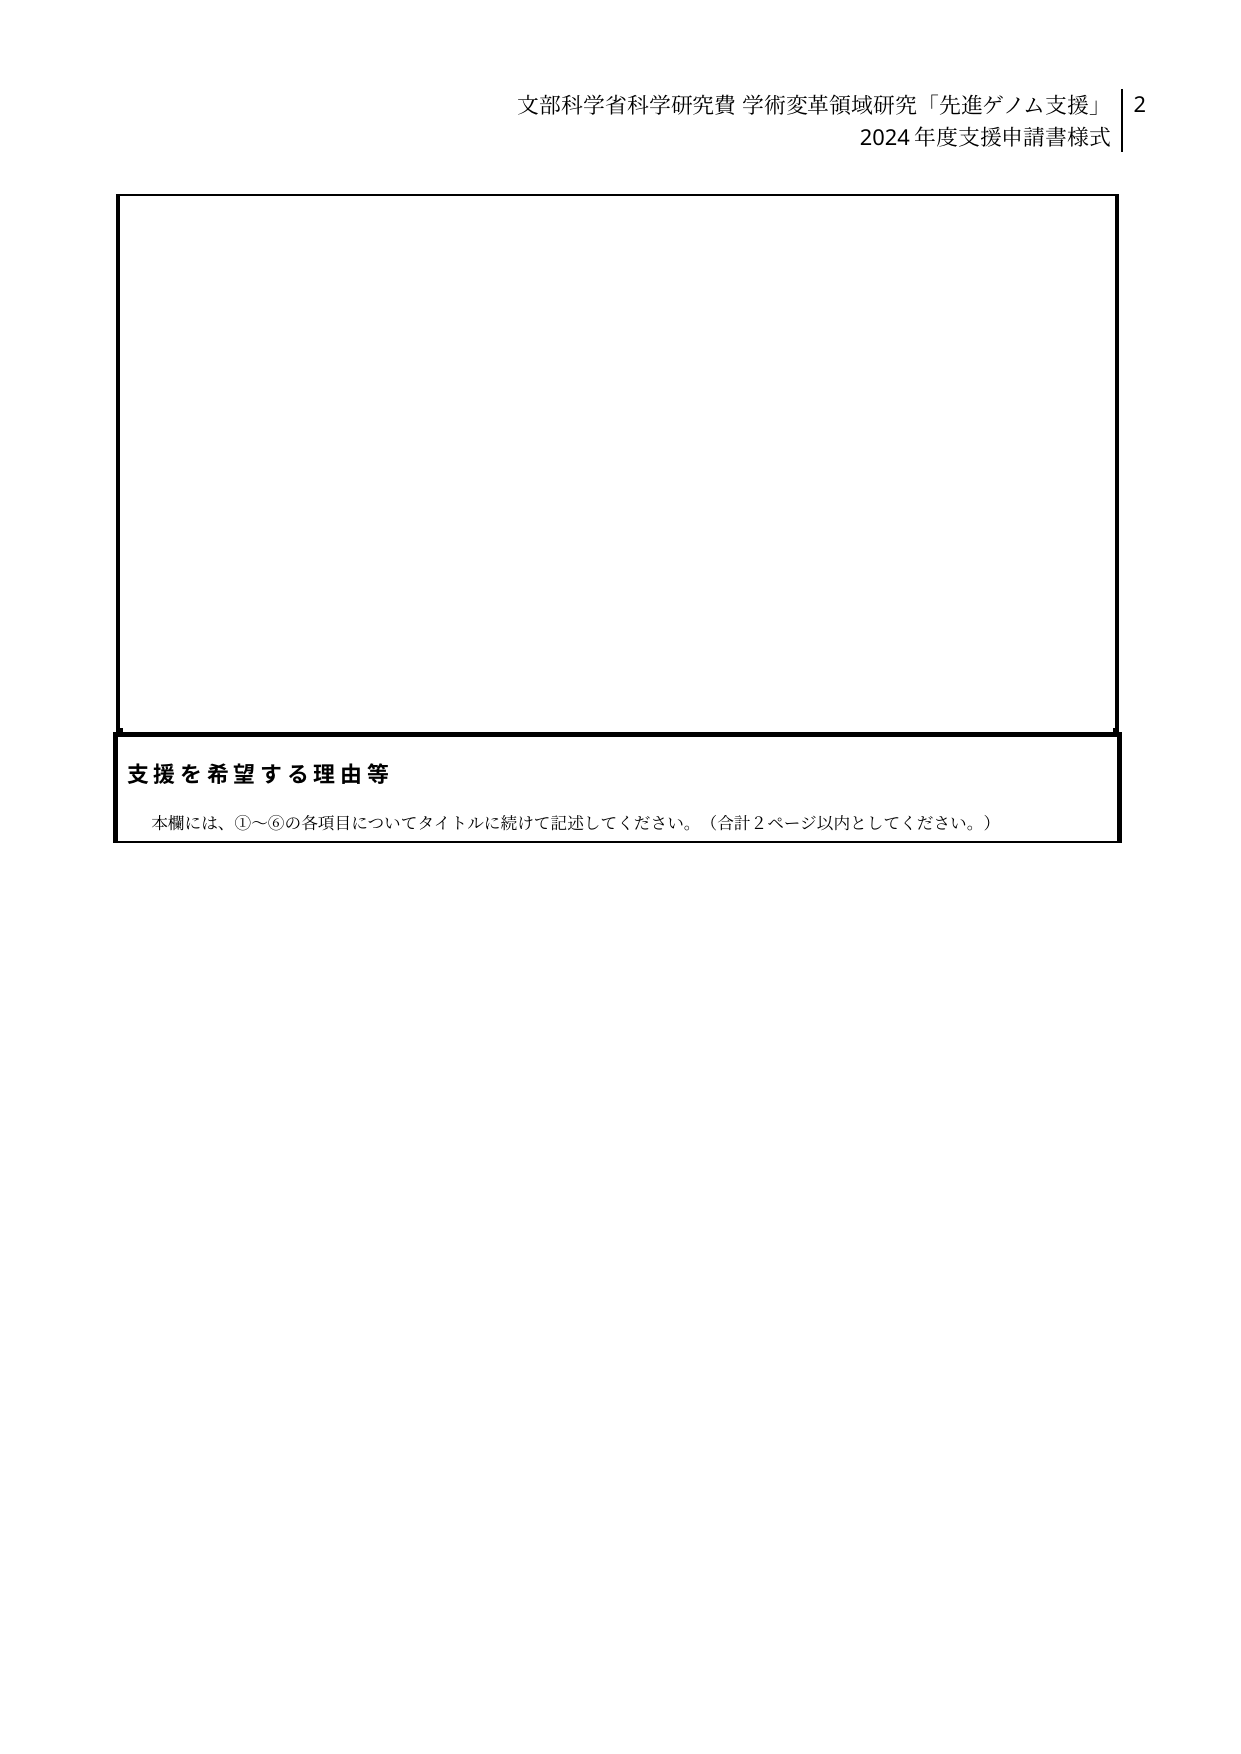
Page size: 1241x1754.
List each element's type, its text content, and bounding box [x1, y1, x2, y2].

table_cell [120, 196, 1115, 732]
table_cell 支援を希望する理由等 本欄には、①～⑥の各項目についてタイトルに続けて記述してください。（合計２ページ以内としてください。） [118, 737, 1117, 841]
